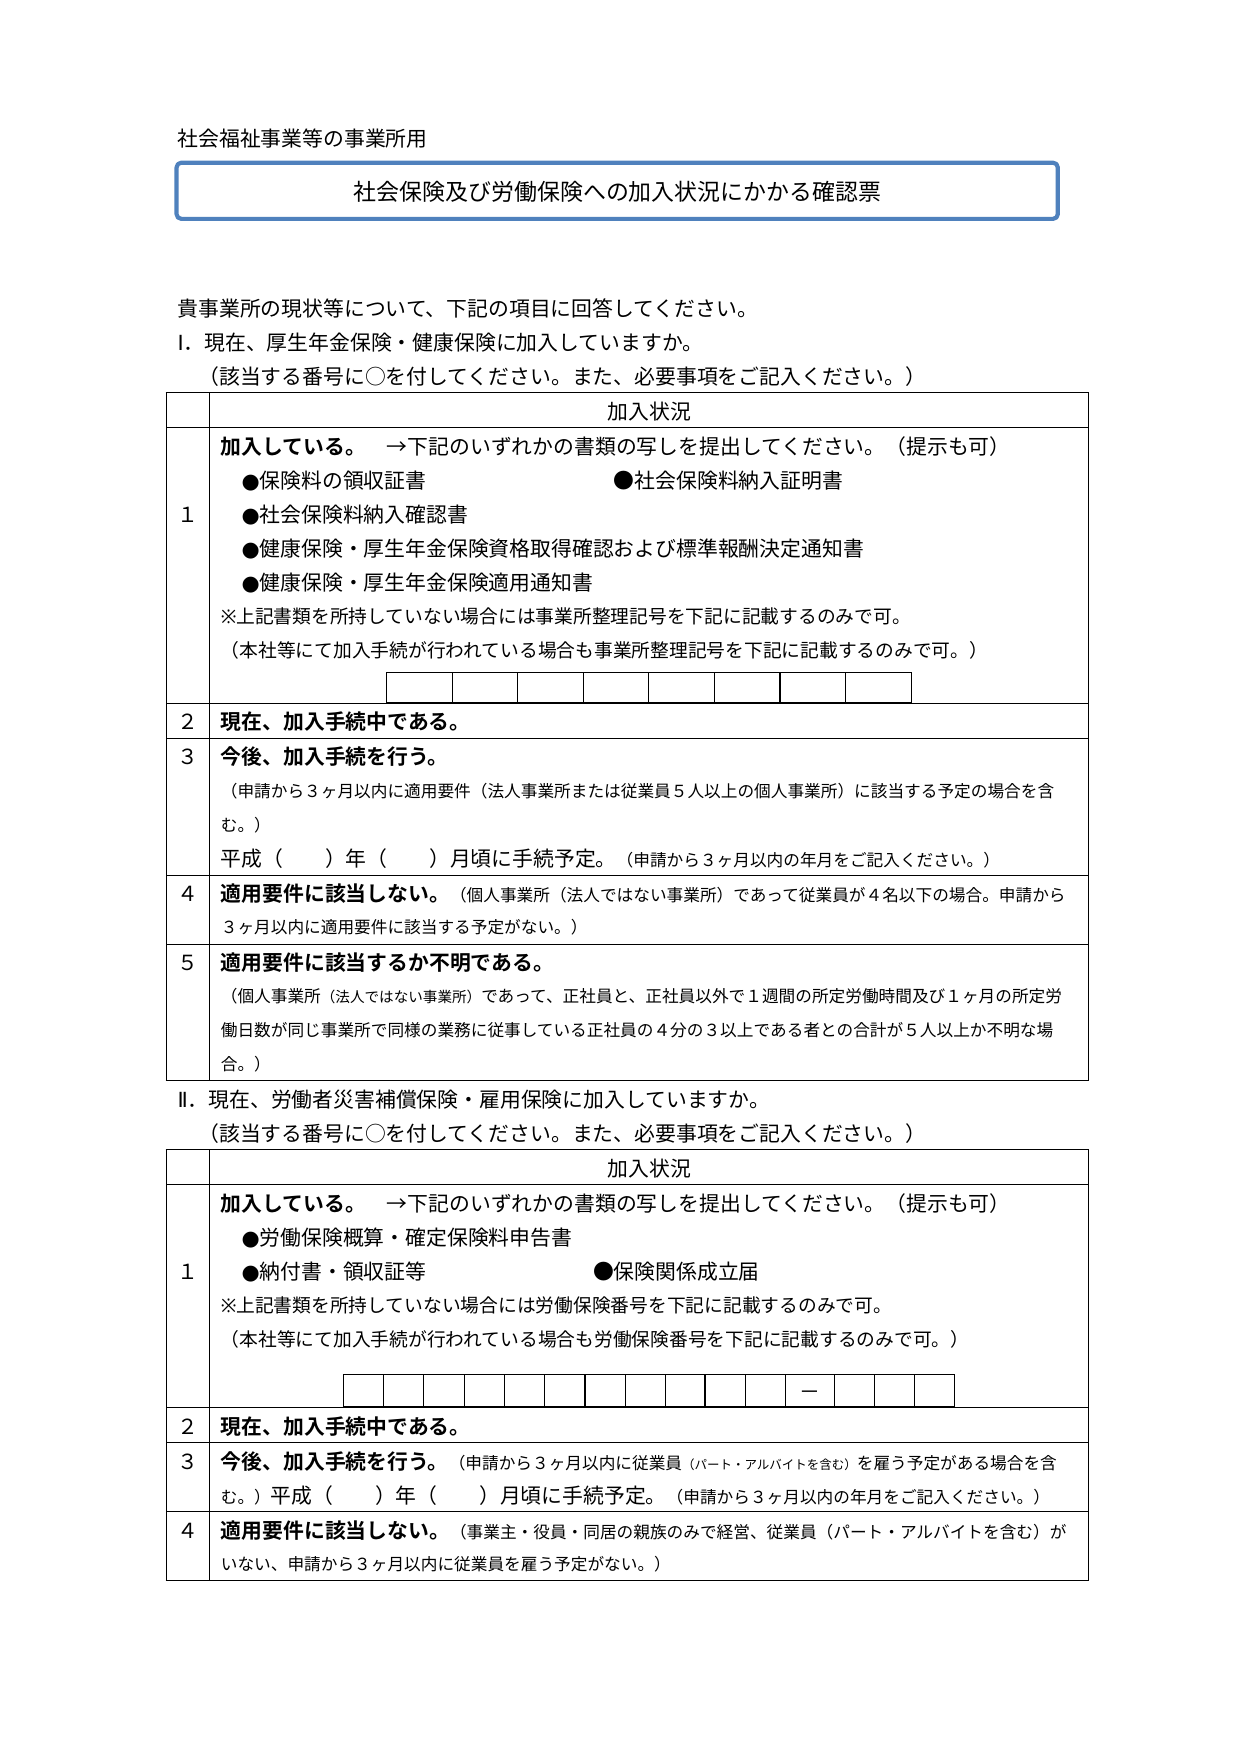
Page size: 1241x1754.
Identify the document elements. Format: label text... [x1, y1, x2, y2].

text Ⅰ．現在、厚生年金保険・健康保険に加入していますか。 [177, 324, 1063, 358]
table_cell ３ [167, 739, 209, 874]
table_cell ４ [167, 1512, 209, 1580]
text 貴事業所の現状等について、下記の項目に回答してください。 [177, 290, 1063, 324]
table_header 加入状況 [210, 1150, 1088, 1184]
table_header [167, 393, 209, 427]
text Ⅱ．現在、労働者災害補償保険・雇用保険に加入していますか。 [177, 1081, 1063, 1115]
table_cell ２ [167, 704, 209, 738]
table_cell 加入している。 →下記のいずれかの書類の写しを提出してください。（提示も可） ●保険料の領収証書 ●社会保険料納入証明書 ●社会保険料納入確認書 ●健康保険・厚生年金保険資格取得確認および標準報酬決定通知書 ●健康保険・厚生年金保険適用通知書 ※上記書類を所持していない場合には事業所整理記号を下記に記載するのみで可。 （本社等にて加入手続が行われている場合も事業所整理記号を下記に記載するのみで可。） [210, 428, 1088, 703]
text （該当する番号に○を付してください。また、必要事項をご記入ください。） [177, 358, 1063, 392]
table_header [167, 1150, 209, 1184]
table_header 加入状況 [210, 393, 1088, 427]
table_cell 現在、加入手続中である。 [210, 1408, 1088, 1442]
table_cell ３ [167, 1443, 209, 1511]
table_cell １ [167, 1185, 209, 1407]
table_cell １ [167, 428, 209, 703]
table_cell 適用要件に該当しない。（事業主・役員・同居の親族のみで経営、従業員（パート・アルバイトを含む）がいない、申請から３ヶ月以内に従業員を雇う予定がない。） [210, 1512, 1088, 1580]
table_cell ２ [167, 1408, 209, 1442]
table_cell 加入している。 →下記のいずれかの書類の写しを提出してください。（提示も可） ●労働保険概算・確定保険料申告書 ●納付書・領収証等 ●保険関係成立届 ※上記書類を所持していない場合には労働保険番号を下記に記載するのみで可。 （本社等にて加入手続が行われている場合も労働保険番号を下記に記載するのみで可。） [210, 1185, 1088, 1407]
table_cell 現在、加入手続中である。 [210, 704, 1088, 738]
table_cell 今後、加入手続を行う。 （申請から３ヶ月以内に適用要件（法人事業所または従業員５人以上の個人事業所）に該当する予定の場合を含む。） 平成（ ）年（ ）月頃に手続予定。（申請から３ヶ月以内の年月をご記入ください。） [210, 739, 1088, 874]
text （該当する番号に○を付してください。また、必要事項をご記入ください。） [177, 1115, 1063, 1149]
table_cell 今後、加入手続を行う。（申請から３ヶ月以内に従業員（パート・アルバイトを含む）を雇う予定がある場合を含む。）平成（ ）年（ ）月頃に手続予定。（申請から３ヶ月以内の年月をご記入ください。） [210, 1443, 1088, 1511]
table_cell 適用要件に該当しない。（個人事業所（法人ではない事業所）であって従業員が４名以下の場合。申請から３ヶ月以内に適用要件に該当する予定がない。） [210, 876, 1088, 943]
table_cell ４ [167, 876, 209, 943]
table_cell 適用要件に該当するか不明である。 （個人事業所（法人ではない事業所）であって、正社員と、正社員以外で１週間の所定労働時間及び１ヶ月の所定労働日数が同じ事業所で同様の業務に従事している正社員の４分の３以上である者との合計が５人以上か不明な場合。） [210, 945, 1088, 1080]
table_cell ５ [167, 945, 209, 1080]
